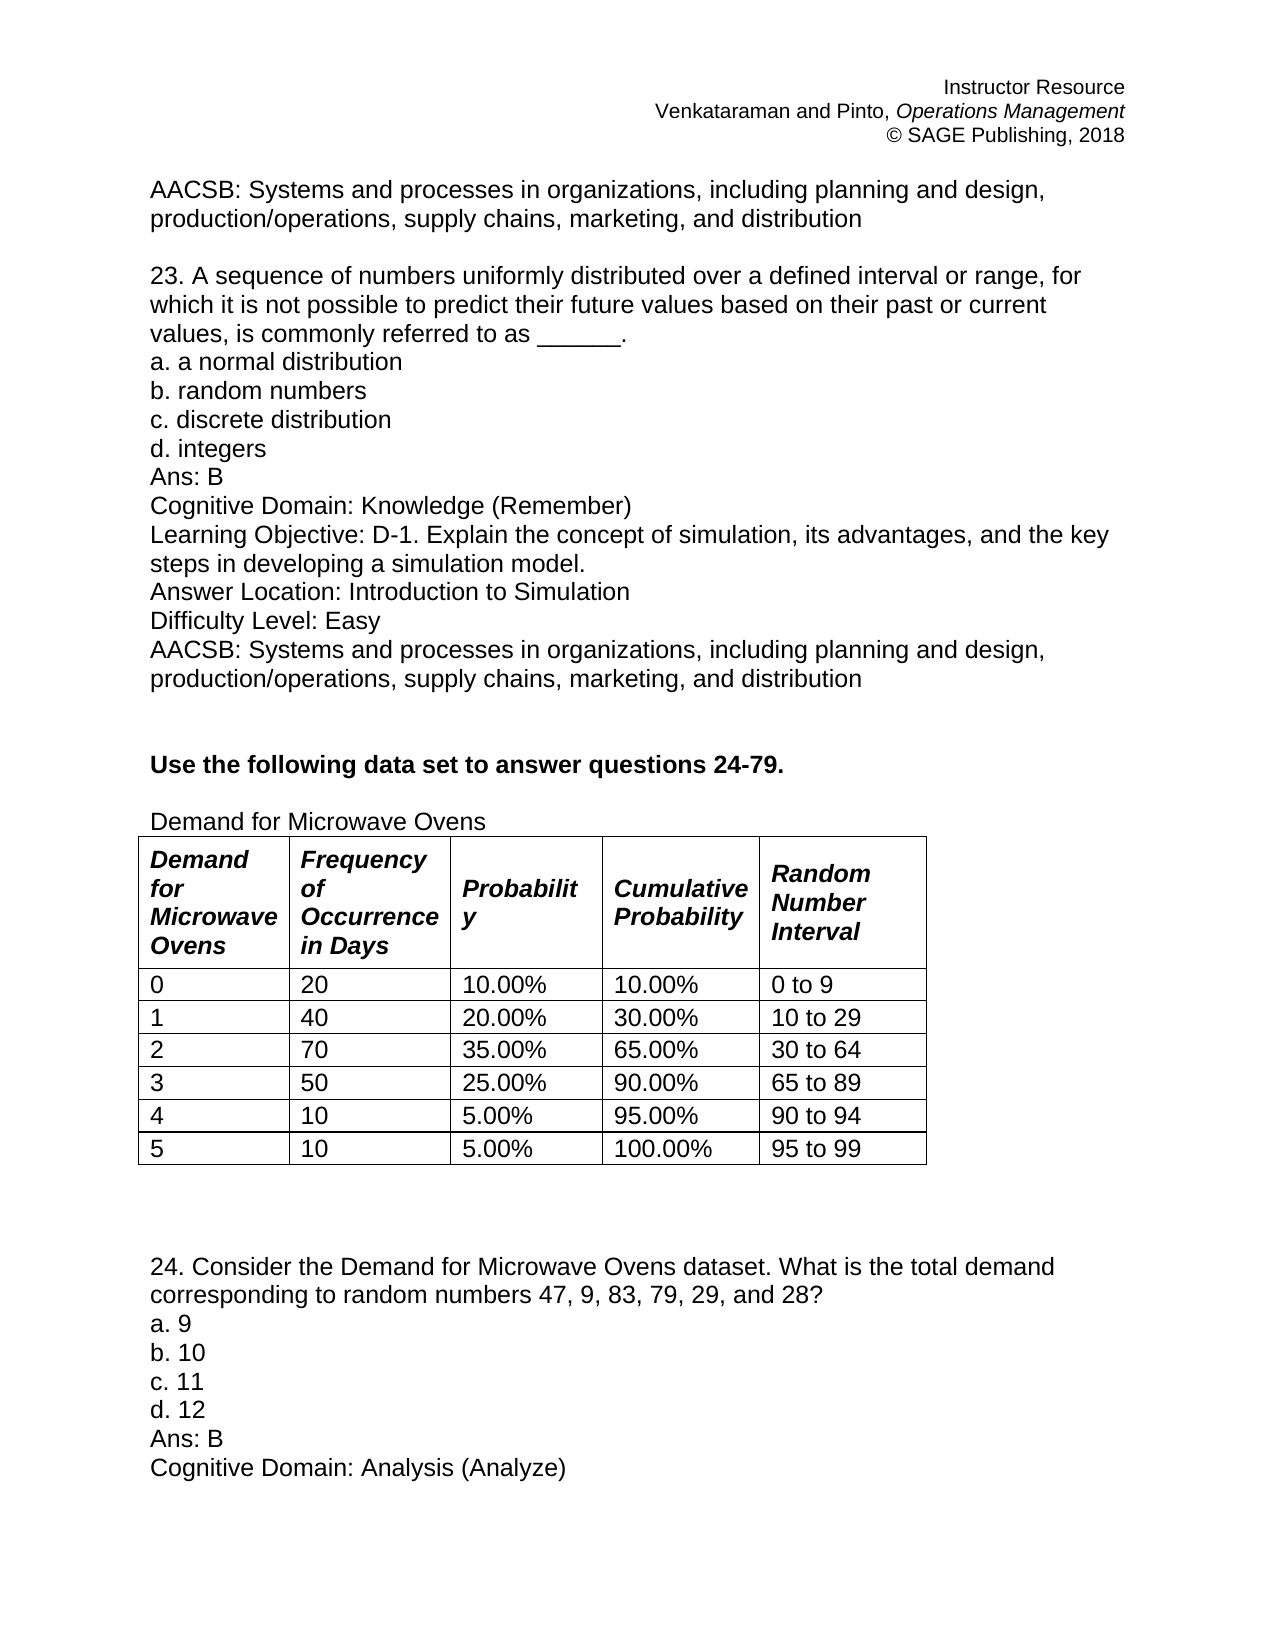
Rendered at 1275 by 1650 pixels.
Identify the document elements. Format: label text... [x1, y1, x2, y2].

table_cell 90 to 94 [760, 1100, 926, 1131]
table_cell 20.00% [451, 1001, 602, 1033]
table_cell 5.00% [451, 1100, 602, 1131]
text Learning Objective: D-1. Explain the concept of simulation, its advantages, and the key steps in developing a simulation model. [150, 520, 1125, 577]
table_header Random Number Interval [760, 837, 926, 967]
table_cell 95 to 99 [760, 1133, 926, 1164]
text Cognitive Domain: Knowledge (Remember) [150, 491, 1125, 520]
table_cell 4 [139, 1100, 289, 1131]
table_cell 95.00% [603, 1100, 759, 1131]
table_cell 1 [139, 1001, 289, 1033]
table_header Probability [451, 837, 602, 967]
text a. 9 [150, 1309, 1125, 1338]
table_cell 10.00% [603, 969, 759, 1000]
text Demand for Microwave Ovens [150, 807, 1125, 836]
text 23. A sequence of numbers uniformly distributed over a defined interval or range, for which it is not possible to predict their future values based on their past or current values, is commonly referred to as ______. [150, 261, 1125, 347]
text c. 11 [150, 1367, 1125, 1395]
table_cell 20 [290, 969, 450, 1000]
table_header Frequency of Occurrence in Days [290, 837, 450, 967]
table_cell 3 [139, 1067, 289, 1099]
text Ans: B [150, 462, 1125, 491]
text c. discrete distribution [150, 405, 1125, 434]
text a. a normal distribution [150, 347, 1125, 376]
table_header Demand for Microwave Ovens [139, 837, 289, 967]
table_cell 10 [290, 1133, 450, 1164]
table_header Cumulative Probability [603, 837, 759, 967]
table_cell 5 [139, 1133, 289, 1164]
table_cell 50 [290, 1067, 450, 1099]
table_cell 0 [139, 969, 289, 1000]
table_cell 65 to 89 [760, 1067, 926, 1099]
table_cell 35.00% [451, 1034, 602, 1066]
table_cell 100.00% [603, 1133, 759, 1164]
text d. 12 [150, 1395, 1125, 1424]
text b. random numbers [150, 376, 1125, 405]
text d. integers [150, 434, 1125, 462]
table_cell 25.00% [451, 1067, 602, 1099]
table_cell 2 [139, 1034, 289, 1066]
table_cell 65.00% [603, 1034, 759, 1066]
text Answer Location: Introduction to Simulation [150, 577, 1125, 606]
table_cell 10 to 29 [760, 1001, 926, 1033]
text Difficulty Level: Easy [150, 606, 1125, 635]
table_cell 70 [290, 1034, 450, 1066]
table_cell 5.00% [451, 1133, 602, 1164]
text AACSB: Systems and processes in organizations, including planning and design, production/operations, supply chains, marketing, and distribution [150, 635, 1125, 692]
table_cell 30.00% [603, 1001, 759, 1033]
table_cell 90.00% [603, 1067, 759, 1099]
table_cell 10.00% [451, 969, 602, 1000]
text 24. Consider the Demand for Microwave Ovens dataset. What is the total demand corresponding to random numbers 47, 9, 83, 79, 29, and 28? [150, 1252, 1125, 1309]
text Use the following data set to answer questions 24-79. [150, 750, 1125, 779]
table_cell 40 [290, 1001, 450, 1033]
table_cell 10 [290, 1100, 450, 1131]
table_cell 30 to 64 [760, 1034, 926, 1066]
text b. 10 [150, 1338, 1125, 1367]
text Cognitive Domain: Analysis (Analyze) [150, 1453, 1125, 1482]
table_cell 0 to 9 [760, 969, 926, 1000]
text AACSB: Systems and processes in organizations, including planning and design, production/operations, supply chains, marketing, and distribution [150, 175, 1125, 232]
text Ans: B [150, 1424, 1125, 1453]
